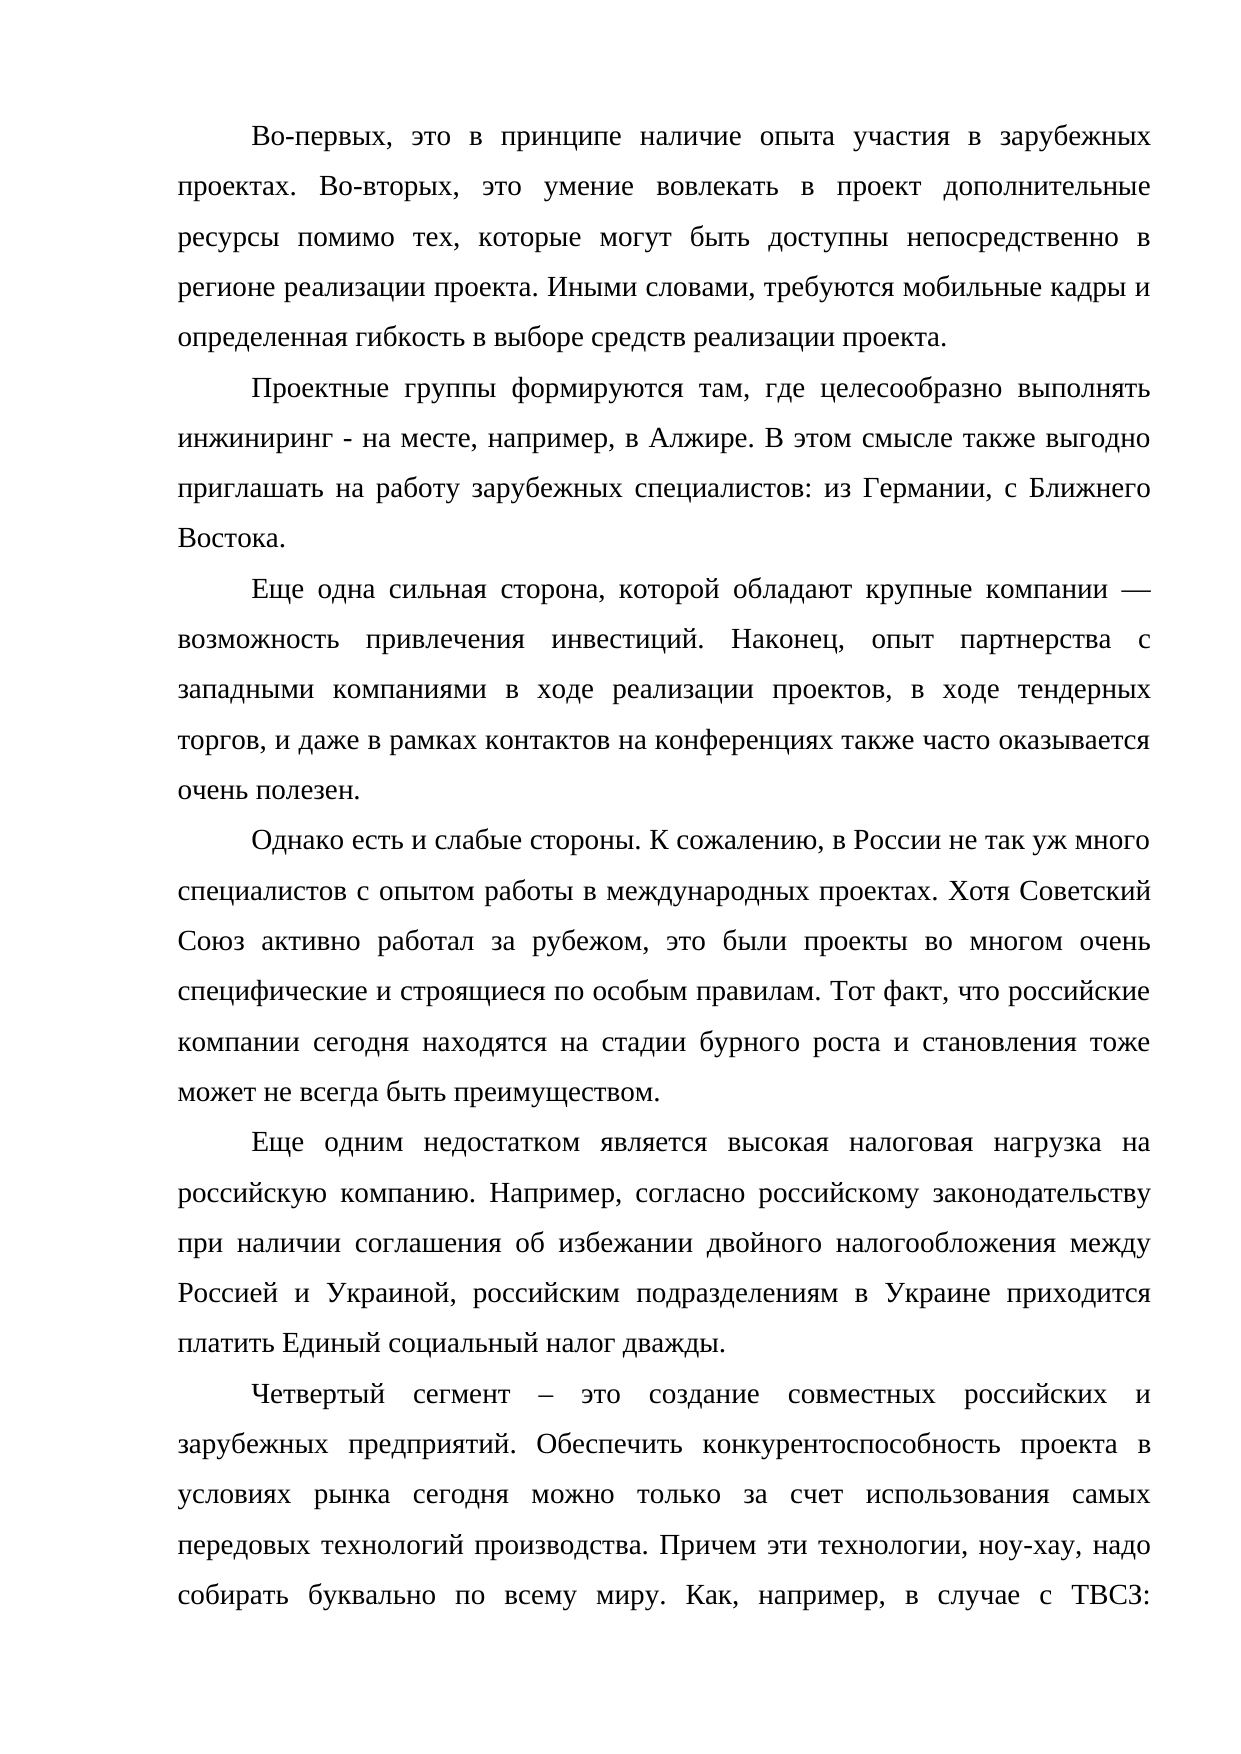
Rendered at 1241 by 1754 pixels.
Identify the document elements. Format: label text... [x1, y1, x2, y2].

text Во-первых, это в принципе наличие опыта участия в зарубежных проектах. Во-вторых, это умение вовлекать в проект дополнительные ресурсы помимо тех, которые могут быть доступны непосредственно в регионе реализации проекта. Иными словами, требуются мобильные кадры и определенная гибкость в выборе средств реализации проекта. [177, 118, 1152, 353]
text Еще одна сильная сторона, которой обладают крупные компании — возможность привлечения инвестиций. Наконец, опыт партнерства с западными компаниями в ходе реализации проектов, в ходе тендерных торгов, и даже в рамках контактов на конференциях также часто оказывается очень полезен. [177, 571, 1152, 806]
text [177, 1376, 1152, 1611]
text Еще одним недостатком является высокая налоговая нагрузка на российскую компанию. Например, согласно российскому законодательству при наличии соглашения об избежании двойного налогообложения между Россией и Украиной, российским подразделениям в Украине приходится платить Единый социальный налог дважды. [177, 1124, 1152, 1359]
text Однако есть и слабые стороны. К сожалению, в России не так уж много специалистов с опытом работы в международных проектах. Хотя Советский Союз активно работал за рубежом, это были проекты во многом очень специфические и строящиеся по особым правилам. Тот факт, что российские компании сегодня находятся на стадии бурного роста и становления тоже может не всегда быть преимуществом. [177, 822, 1152, 1108]
text Проектные группы формируются там, где целесообразно выполнять инжиниринг - на месте, например, в Алжире. В этом смысле также выгодно приглашать на работу зарубежных специалистов: из Германии, с Ближнего Востока. [177, 370, 1152, 554]
